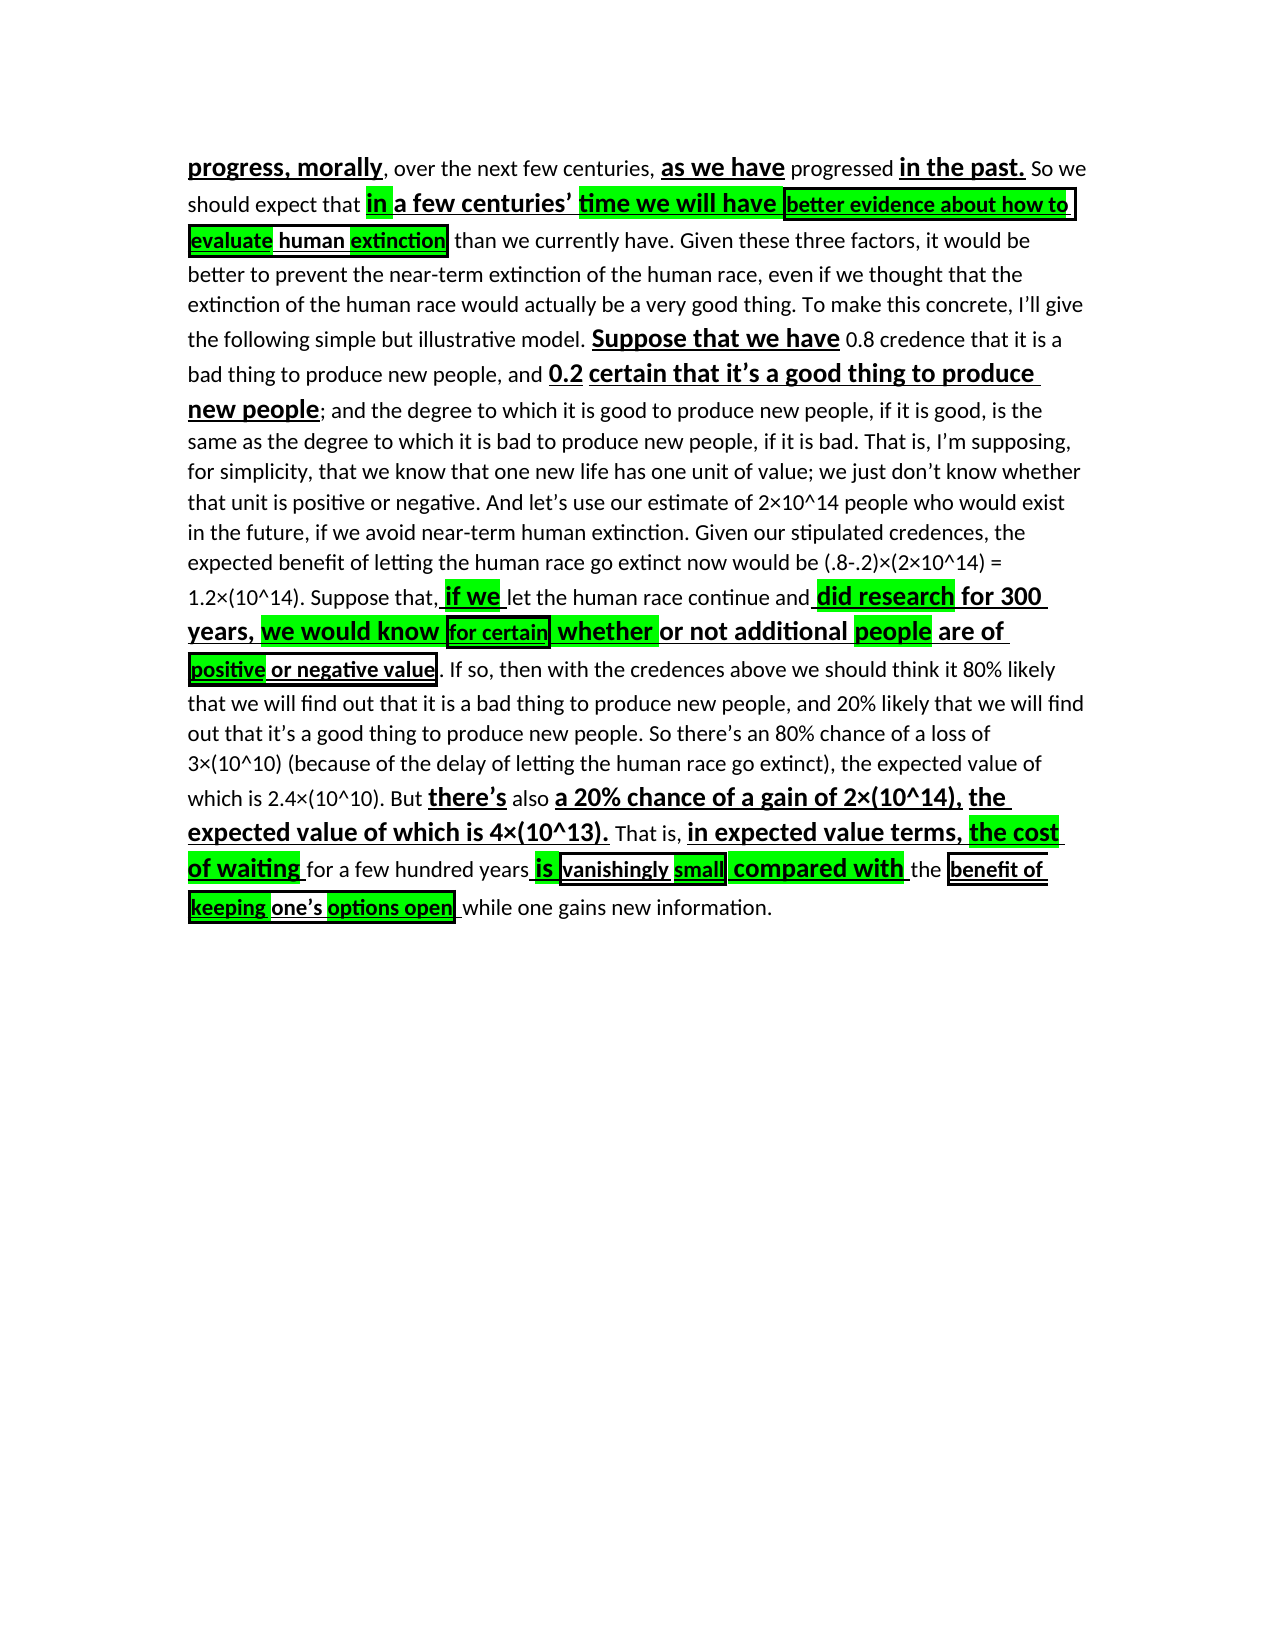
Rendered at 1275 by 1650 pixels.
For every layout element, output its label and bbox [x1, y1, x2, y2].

text [187, 150, 1087, 924]
